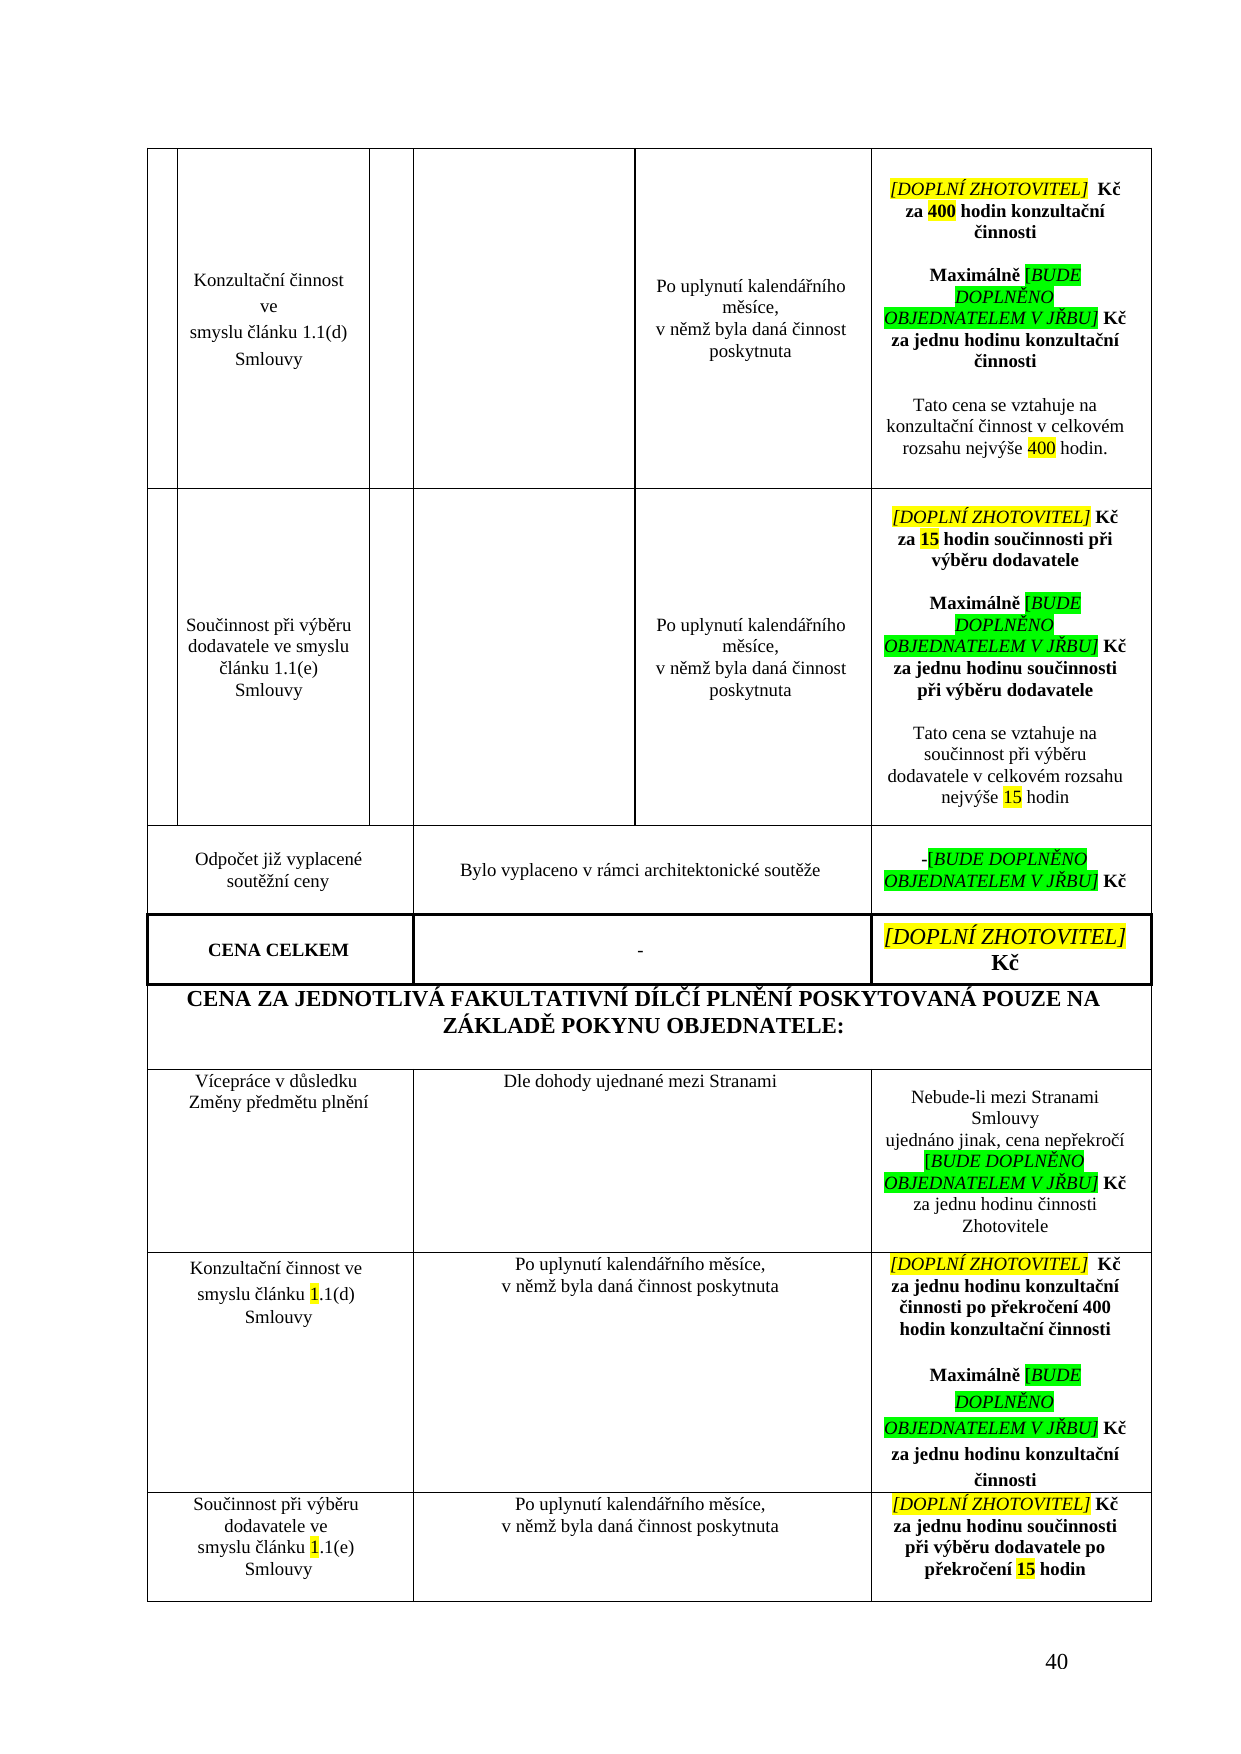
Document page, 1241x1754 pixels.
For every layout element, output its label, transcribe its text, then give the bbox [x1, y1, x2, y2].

table_cell [DOPLNÍ ZHOTOVITEL] Kč [873, 916, 1150, 982]
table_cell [872, 1493, 1151, 1601]
table_cell Po uplynutí kalendářního měsíce, v němž byla daná činnost poskytnuta [414, 1253, 871, 1492]
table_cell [414, 1493, 871, 1601]
table_cell Vícepráce v důsledku Změny předmětu plnění [148, 1070, 413, 1252]
table_cell Nebude-li mezi Stranami Smlouvy ujednáno jinak, cena nepřekročí [BUDE DOPLNĚNO OBJEDNATELEM V JŘBU] Kč za jednu hodinu činnosti Zhotovitele [872, 1070, 1151, 1252]
table_cell Po uplynutí kalendářního měsíce, v němž byla daná činnost poskytnuta [636, 489, 871, 825]
table_cell Konzultační činnost ve smyslu článku 1.1(d) Smlouvy [178, 149, 369, 487]
table_cell Po uplynutí kalendářního měsíce, v němž byla daná činnost poskytnuta [636, 149, 871, 487]
table_cell Dle dohody ujednané mezi Stranami [414, 1070, 871, 1252]
table_cell [414, 149, 634, 487]
table_cell [370, 149, 413, 487]
table_cell Bylo vyplaceno v rámci architektonické soutěže [414, 826, 871, 913]
table_cell Konzultační činnost ve smyslu článku 1.1(d) Smlouvy [148, 1253, 413, 1492]
table_cell [DOPLNÍ ZHOTOVITEL] Kč za 15 hodin součinnosti při výběru dodavatele Maximálně [BUDE DOPLNĚNO OBJEDNATELEM V JŘBU] Kč za jednu hodinu součinnosti při výběru dodavatele Tato cena se vztahuje na součinnost při výběru dodavatele v celkovém rozsahu nejvýše 15 hodin [872, 489, 1151, 825]
table_cell [370, 489, 413, 825]
table_cell [DOPLNÍ ZHOTOVITEL] Kč za 400 hodin konzultační činnosti Maximálně [BUDE DOPLNĚNO OBJEDNATELEM V JŘBU] Kč za jednu hodinu konzultační činnosti Tato cena se vztahuje na konzultační činnost v celkovém rozsahu nejvýše 400 hodin. [872, 149, 1151, 487]
table_cell [148, 489, 177, 825]
table_cell [414, 489, 634, 825]
table_cell - [415, 916, 870, 982]
table_cell CENA CELKEM [149, 916, 412, 982]
table_cell CENA ZA JEDNOTLIVÁ FAKULTATIVNÍ DÍLČÍ PLNĚNÍ POSKYTOVANÁ POUZE NA ZÁKLADĚ POKYNU OBJEDNATELE: [148, 986, 1151, 1069]
table_cell Součinnost při výběru dodavatele ve smyslu článku 1.1(e) Smlouvy [178, 489, 369, 825]
table_cell [148, 149, 177, 487]
table_cell Odpočet již vyplacené soutěžní ceny [148, 826, 413, 913]
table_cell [148, 1493, 413, 1601]
table_cell -[BUDE DOPLNĚNO OBJEDNATELEM V JŘBU] Kč [872, 826, 1151, 913]
table_cell [DOPLNÍ ZHOTOVITEL] Kč za jednu hodinu konzultační činnosti po překročení 400 hodin konzultační činnosti Maximálně [BUDE DOPLNĚNO OBJEDNATELEM V JŘBU] Kč za jednu hodinu konzultační činnosti [872, 1253, 1151, 1492]
